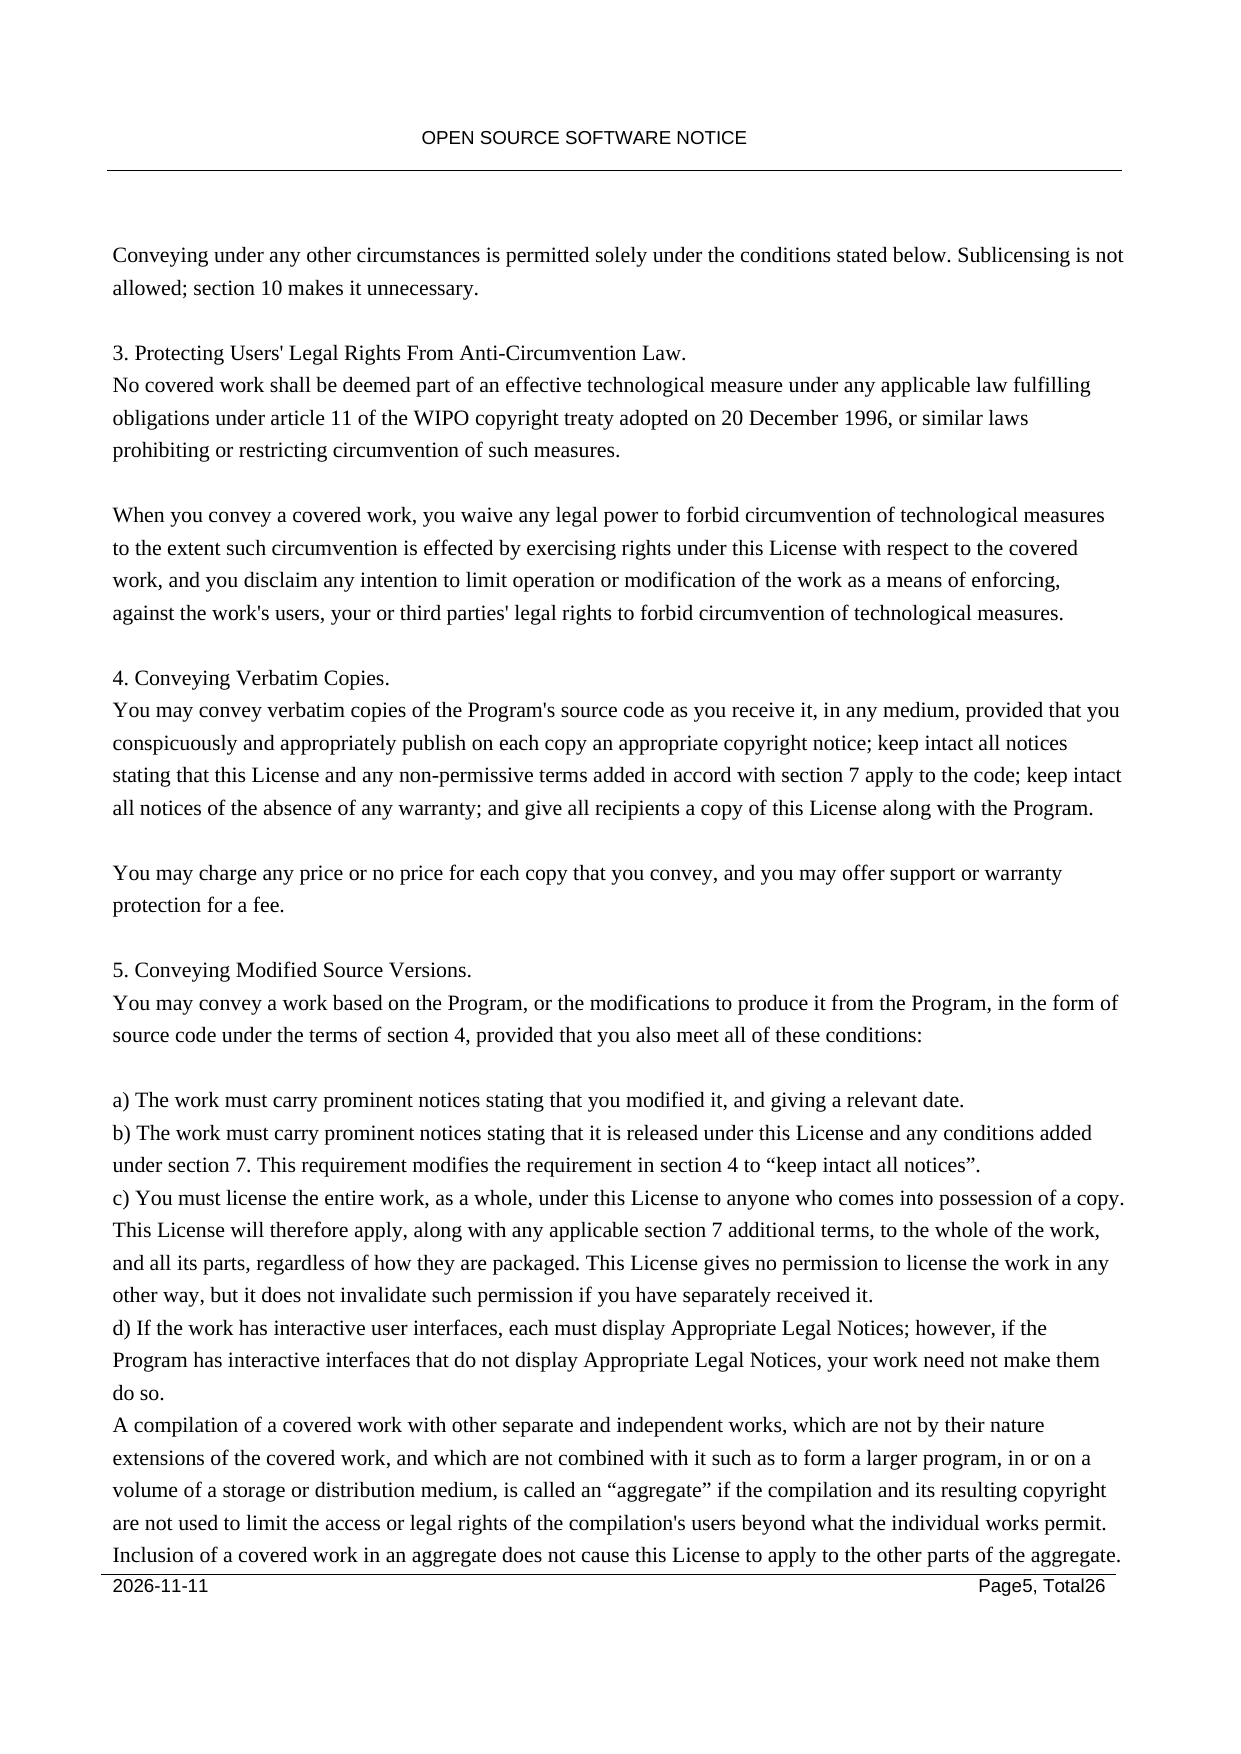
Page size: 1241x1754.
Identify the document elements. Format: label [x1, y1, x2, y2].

text [112, 206, 1128, 1571]
